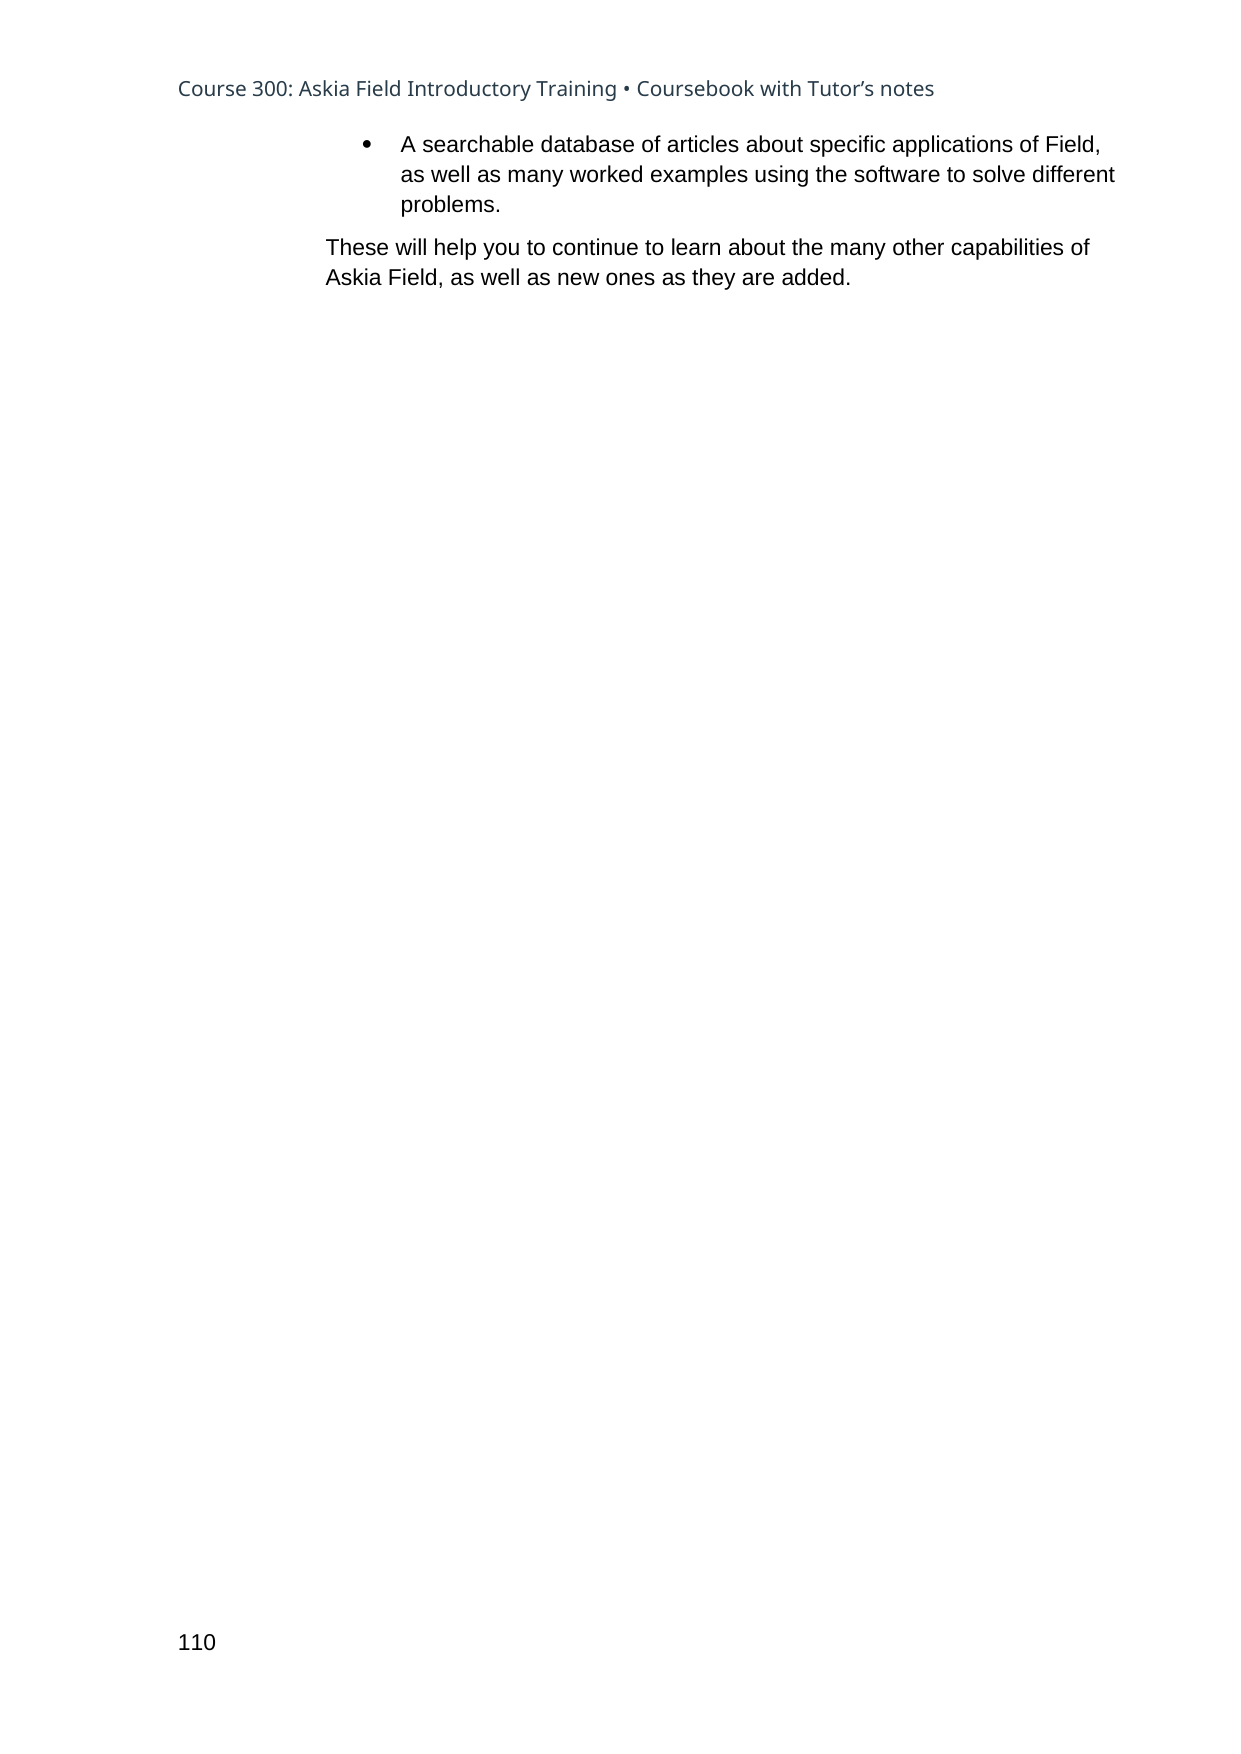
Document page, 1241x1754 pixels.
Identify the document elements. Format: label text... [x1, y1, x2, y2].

text These will help you to continue to learn about the many other capabilities of Askia Field, as well as new ones as they are added. [325, 234, 1121, 290]
list A searchable database of articles about specific applications of Field, as well as many worked examples using the software to solve different problems. [363, 131, 1121, 217]
